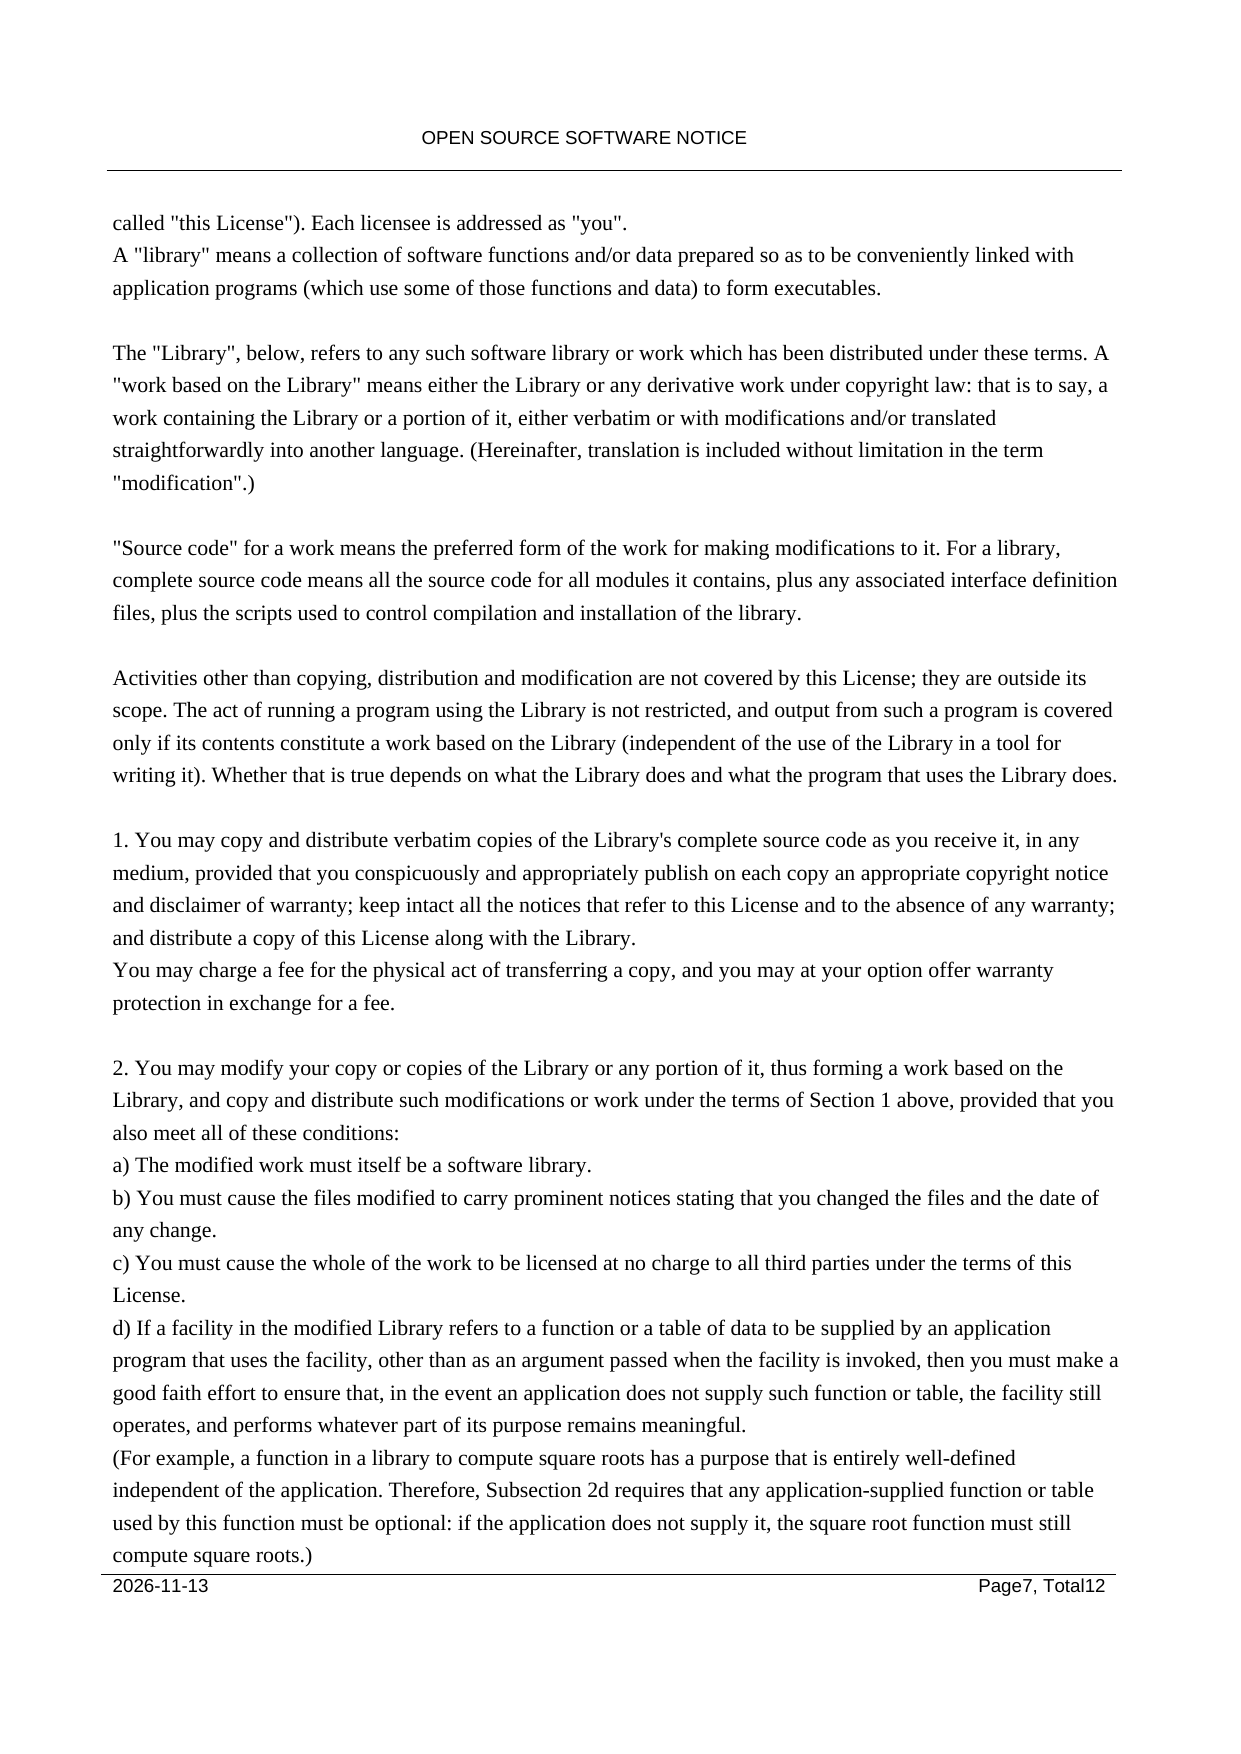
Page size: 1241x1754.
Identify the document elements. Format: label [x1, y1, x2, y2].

text [112, 206, 1128, 1571]
